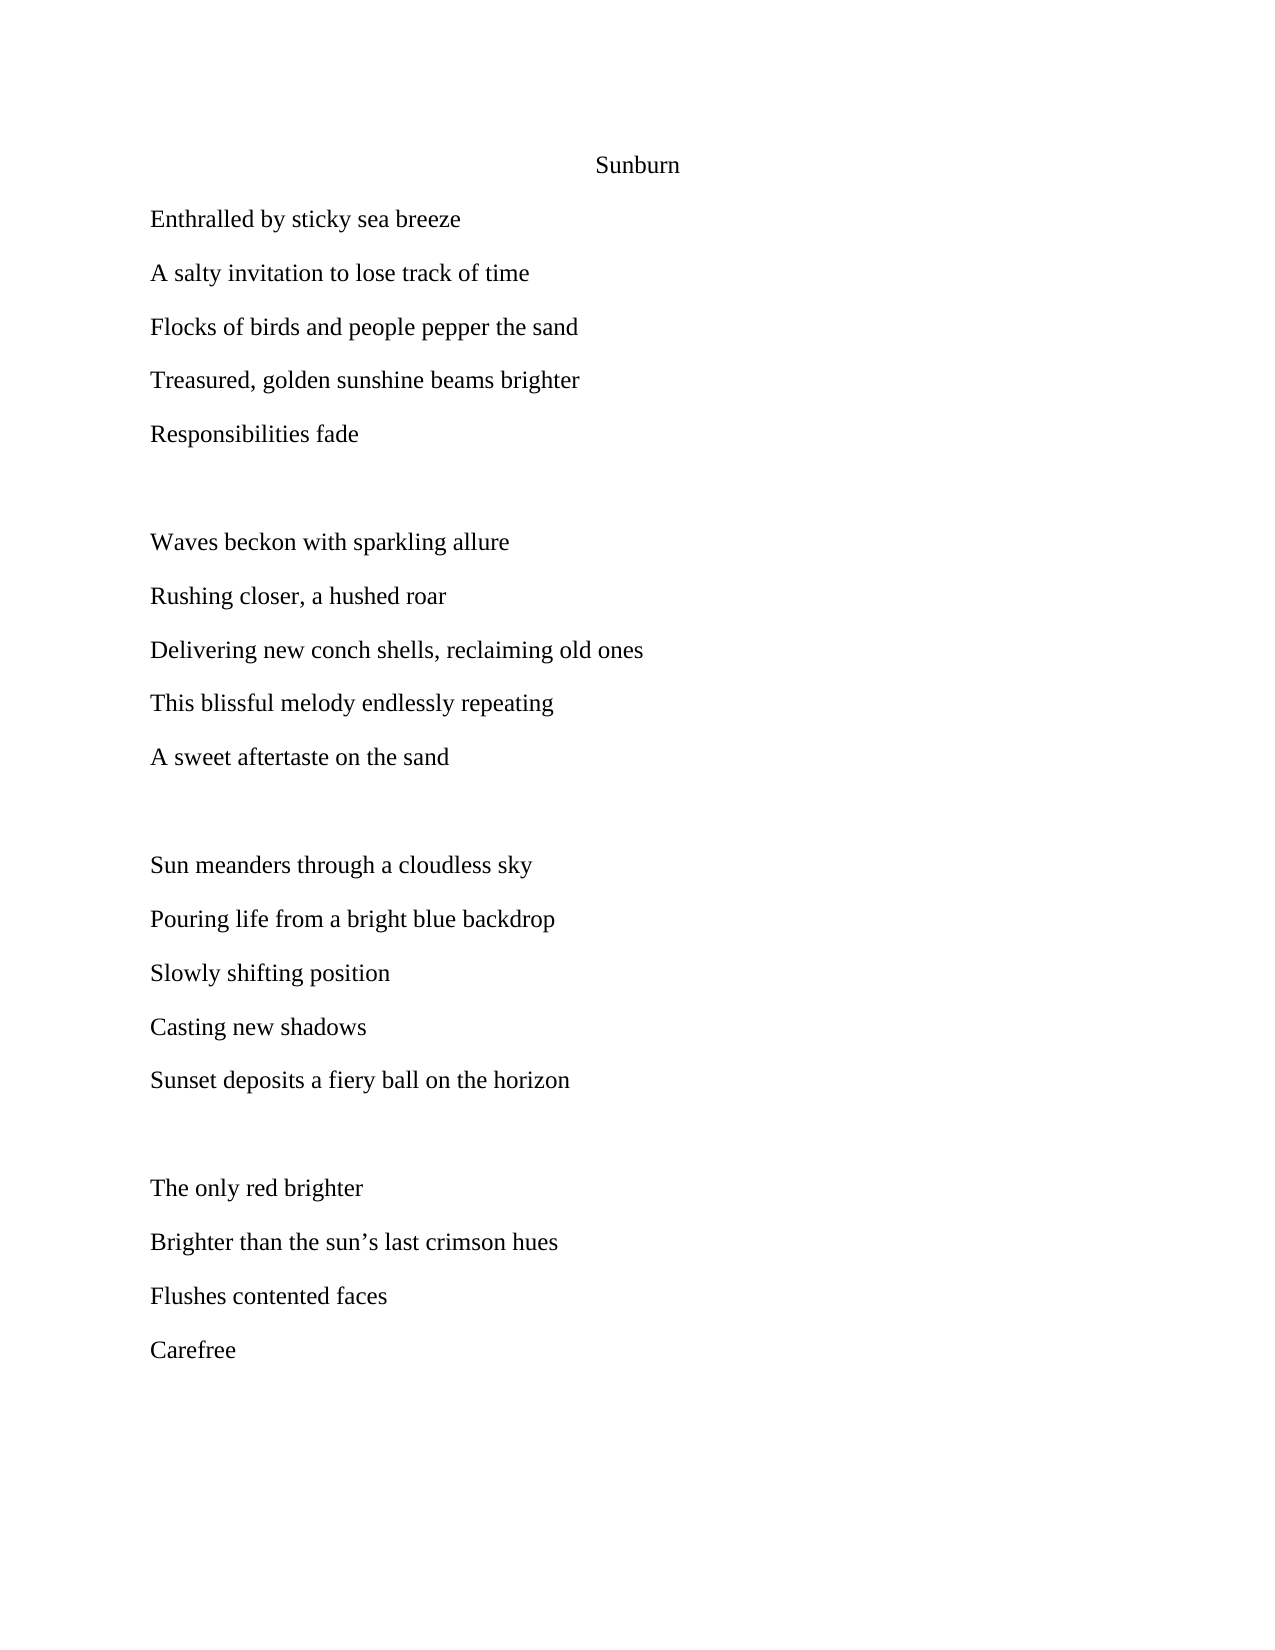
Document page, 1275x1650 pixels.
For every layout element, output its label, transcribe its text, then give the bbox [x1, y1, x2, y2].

text A sweet aftertaste on the sand [150, 742, 1125, 771]
text Responsibilities fade [150, 419, 1125, 448]
text Flushes contented faces [150, 1281, 1125, 1310]
text Treasured, golden sunshine beams brighter [150, 365, 1125, 394]
text Brighter than the sun’s last crimson hues [150, 1227, 1125, 1256]
text Delivering new conch shells, reclaiming old ones [150, 635, 1125, 663]
text Pouring life from a bright blue backdrop [150, 904, 1125, 933]
text Slowly shifting position [150, 958, 1125, 987]
text Casting new shadows [150, 1012, 1125, 1040]
text A salty invitation to lose track of time [150, 258, 1125, 286]
text Flocks of birds and people pepper the sand [150, 312, 1125, 340]
text This blissful melody endlessly repeating [150, 688, 1125, 717]
text Sunburn [150, 150, 1125, 179]
text Enthralled by sticky sea breeze [150, 204, 1125, 233]
text Waves beckon with sparkling allure [150, 527, 1125, 556]
text Carefree [150, 1335, 1125, 1363]
text Sunset deposits a fiery ball on the horizon [150, 1066, 1125, 1094]
text Sun meanders through a cloudless sky [150, 850, 1125, 879]
text The only red brighter [150, 1173, 1125, 1202]
text Rushing closer, a hushed roar [150, 581, 1125, 609]
